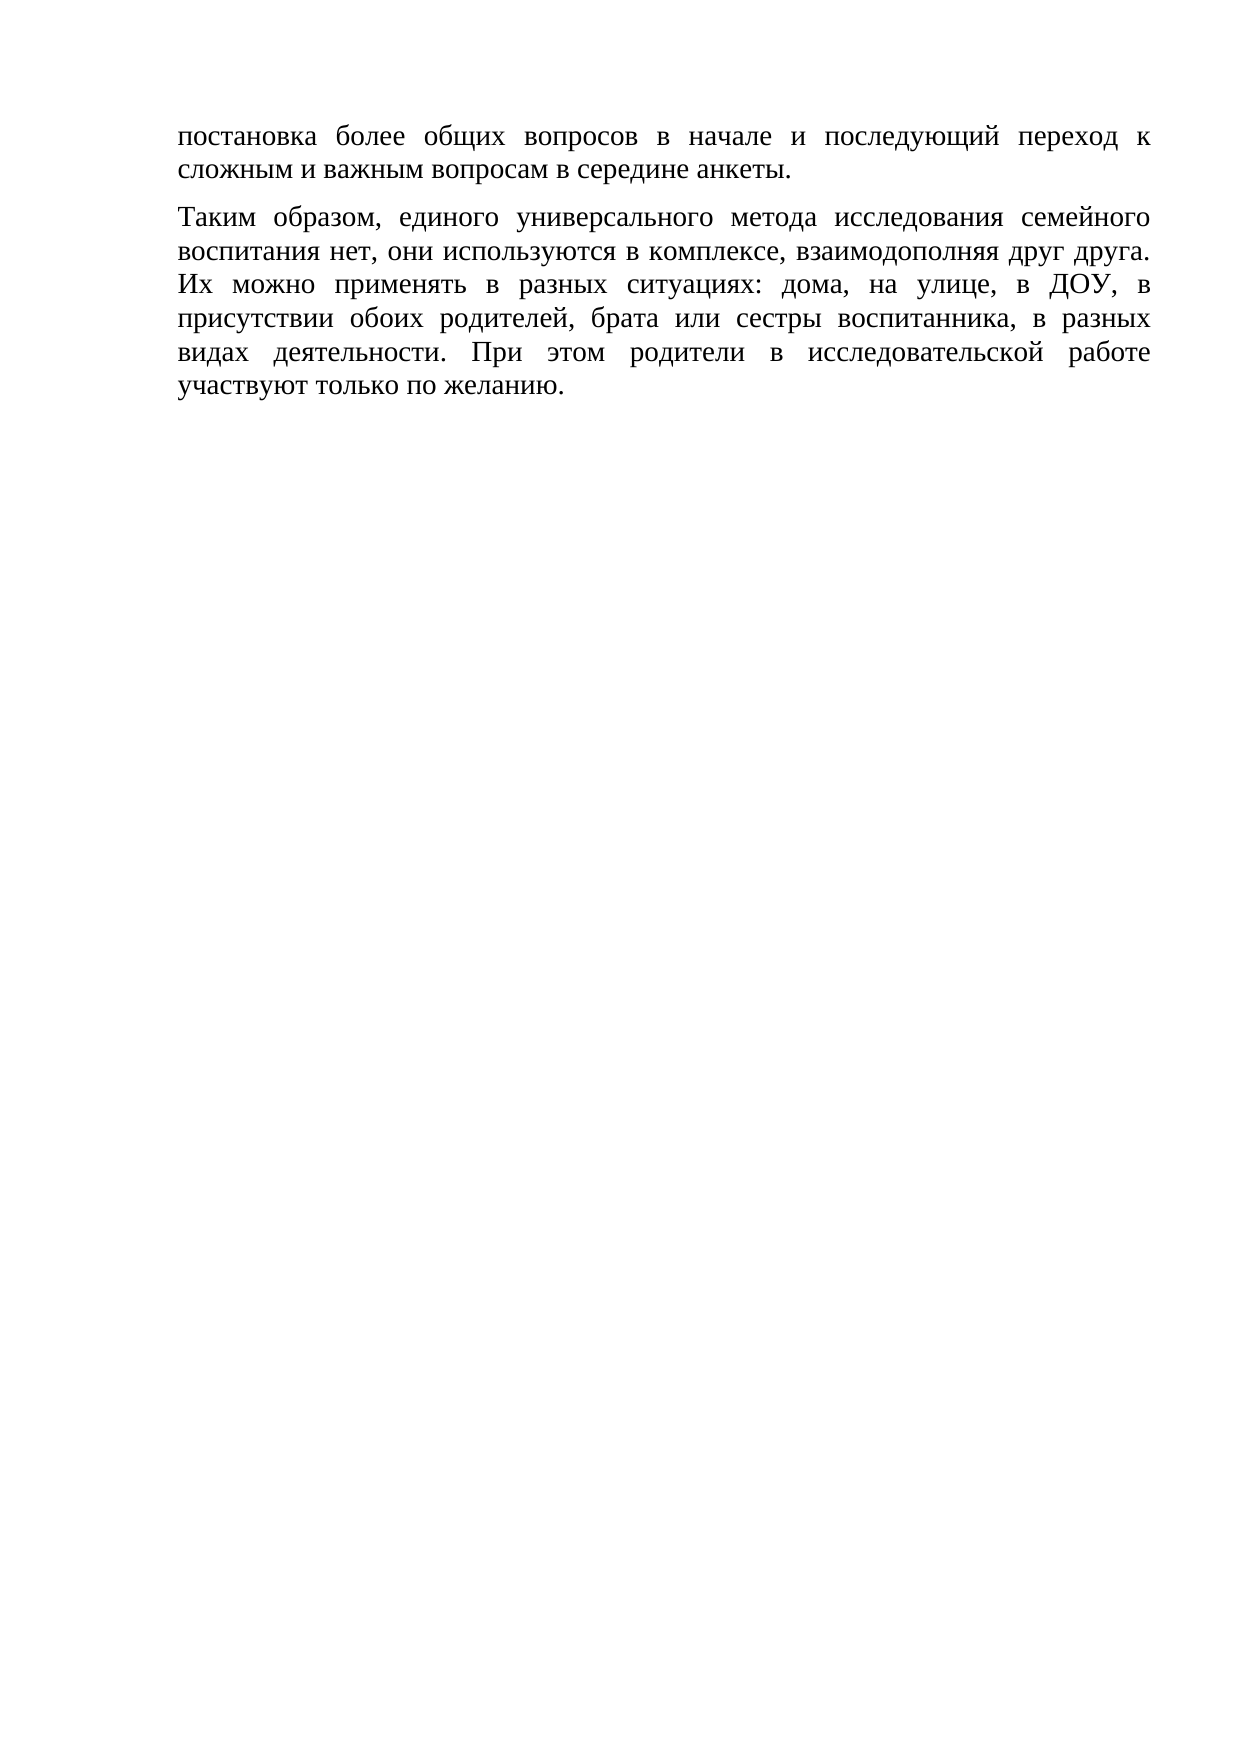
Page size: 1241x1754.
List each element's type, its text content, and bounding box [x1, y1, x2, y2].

text Таким образом, единого универсального метода исследования семейного воспитания нет, они используются в комплексе, взаимодополняя друг друга. Их можно применять в разных ситуациях: дома, на улице, в ДОУ, в присутствии обоих родителей, брата или сестры воспитанника, в разных видах деятельности. При этом родители в исследовательской работе участвуют только по желанию. [177, 199, 1152, 401]
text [177, 118, 1152, 185]
